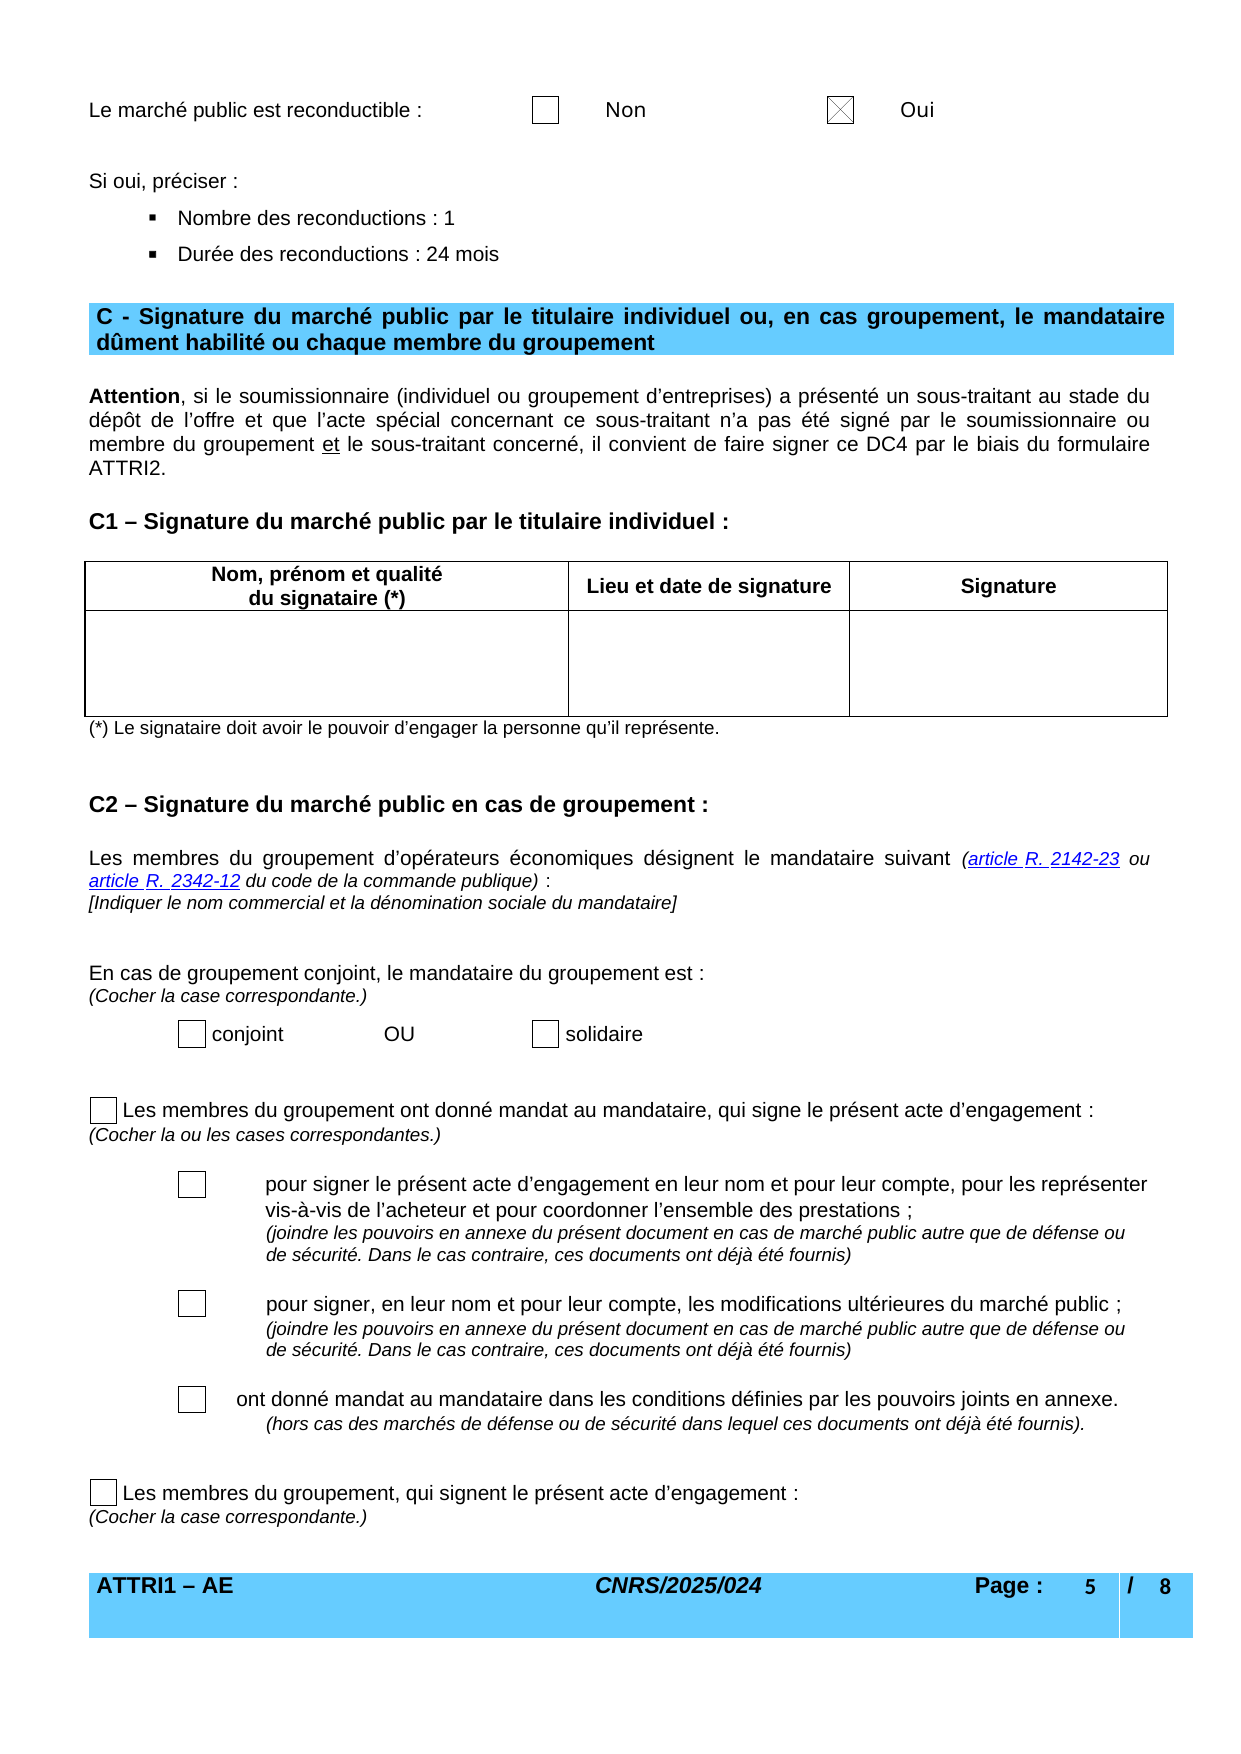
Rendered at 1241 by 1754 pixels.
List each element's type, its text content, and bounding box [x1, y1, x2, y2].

text C2 – Signature du marché public en cas de groupement : [89, 791, 1152, 818]
text [Indiquer le nom commercial et la dénomination sociale du mandataire] [89, 892, 1152, 913]
text (Cocher la case correspondante.) [89, 1506, 1152, 1528]
table_cell [850, 611, 1167, 716]
table_header C - Signature du marché public par le titulaire individuel ou, en cas groupement, le mandataire dûment habilité ou chaque membre du groupement [89, 303, 1174, 355]
text C1 – Signature du marché public par le titulaire individuel : [89, 508, 1152, 534]
text Les membres du groupement ont donné mandat au mandataire, qui signe le présent acte d’engagement : [89, 1096, 1152, 1124]
text (joindre les pouvoirs en annexe du présent document en cas de marché public autre que de défense ou de sécurité. Dans le cas contraire, ces documents ont déjà été fournis) [266, 1222, 1152, 1265]
table_header Lieu et date de signature [569, 562, 849, 610]
text ont donné mandat au mandataire dans les conditions définies par les pouvoirs joints en annexe. [118, 1384, 1152, 1413]
text Si oui, préciser : [89, 169, 1152, 193]
text Attention, si le soumissionnaire (individuel ou groupement d’entreprises) a présenté un sous-traitant au stade du dépôt de l’offre et que l’acte spécial concernant ce sous-traitant n’a pas été signé par le soumissionnaire ou membre du groupement et le sous-traitant concerné, il convient de faire signer ce DC4 par le biais du formulaire ATTRI2. [89, 384, 1152, 480]
text Le marché public est reconductible : Non Oui [89, 95, 1152, 124]
text pour signer, en leur nom et pour leur compte, les modifications ultérieures du marché public ; [177, 1289, 1152, 1317]
text Les membres du groupement d’opérateurs économiques désignent le mandataire suivant (article R. 2142-23 ou article R. 2342-12 du code de la commande publique) : [89, 846, 1152, 892]
text (joindre les pouvoirs en annexe du présent document en cas de marché public autre que de défense ou de sécurité. Dans le cas contraire, ces documents ont déjà été fournis) [266, 1317, 1152, 1361]
text conjoint OU solidaire [89, 1019, 1152, 1048]
table_header Signature [850, 562, 1167, 610]
table_header Nom, prénom et qualité du signataire (*) [86, 562, 568, 610]
table_cell [569, 611, 849, 716]
text Les membres du groupement, qui signent le présent acte d’engagement : [89, 1478, 1152, 1506]
text (hors cas des marchés de défense ou de sécurité dans lequel ces documents ont déjà été fournis). [266, 1413, 1152, 1434]
text (Cocher la case correspondante.) [89, 985, 1152, 1007]
list Durée des reconductions : 24 mois [148, 242, 1152, 266]
table_cell [86, 611, 568, 716]
text En cas de groupement conjoint, le mandataire du groupement est : [89, 961, 1152, 985]
text (Cocher la ou les cases correspondantes.) [89, 1124, 1152, 1146]
text pour signer le présent acte d’engagement en leur nom et pour leur compte, pour les représenter vis-à-vis de l’acheteur et pour coordonner l’ensemble des prestations ; [89, 1169, 1152, 1222]
text (*) Le signataire doit avoir le pouvoir d’engager la personne qu’il représente. [89, 717, 1152, 739]
list Nombre des reconductions : 1 [148, 206, 1152, 230]
